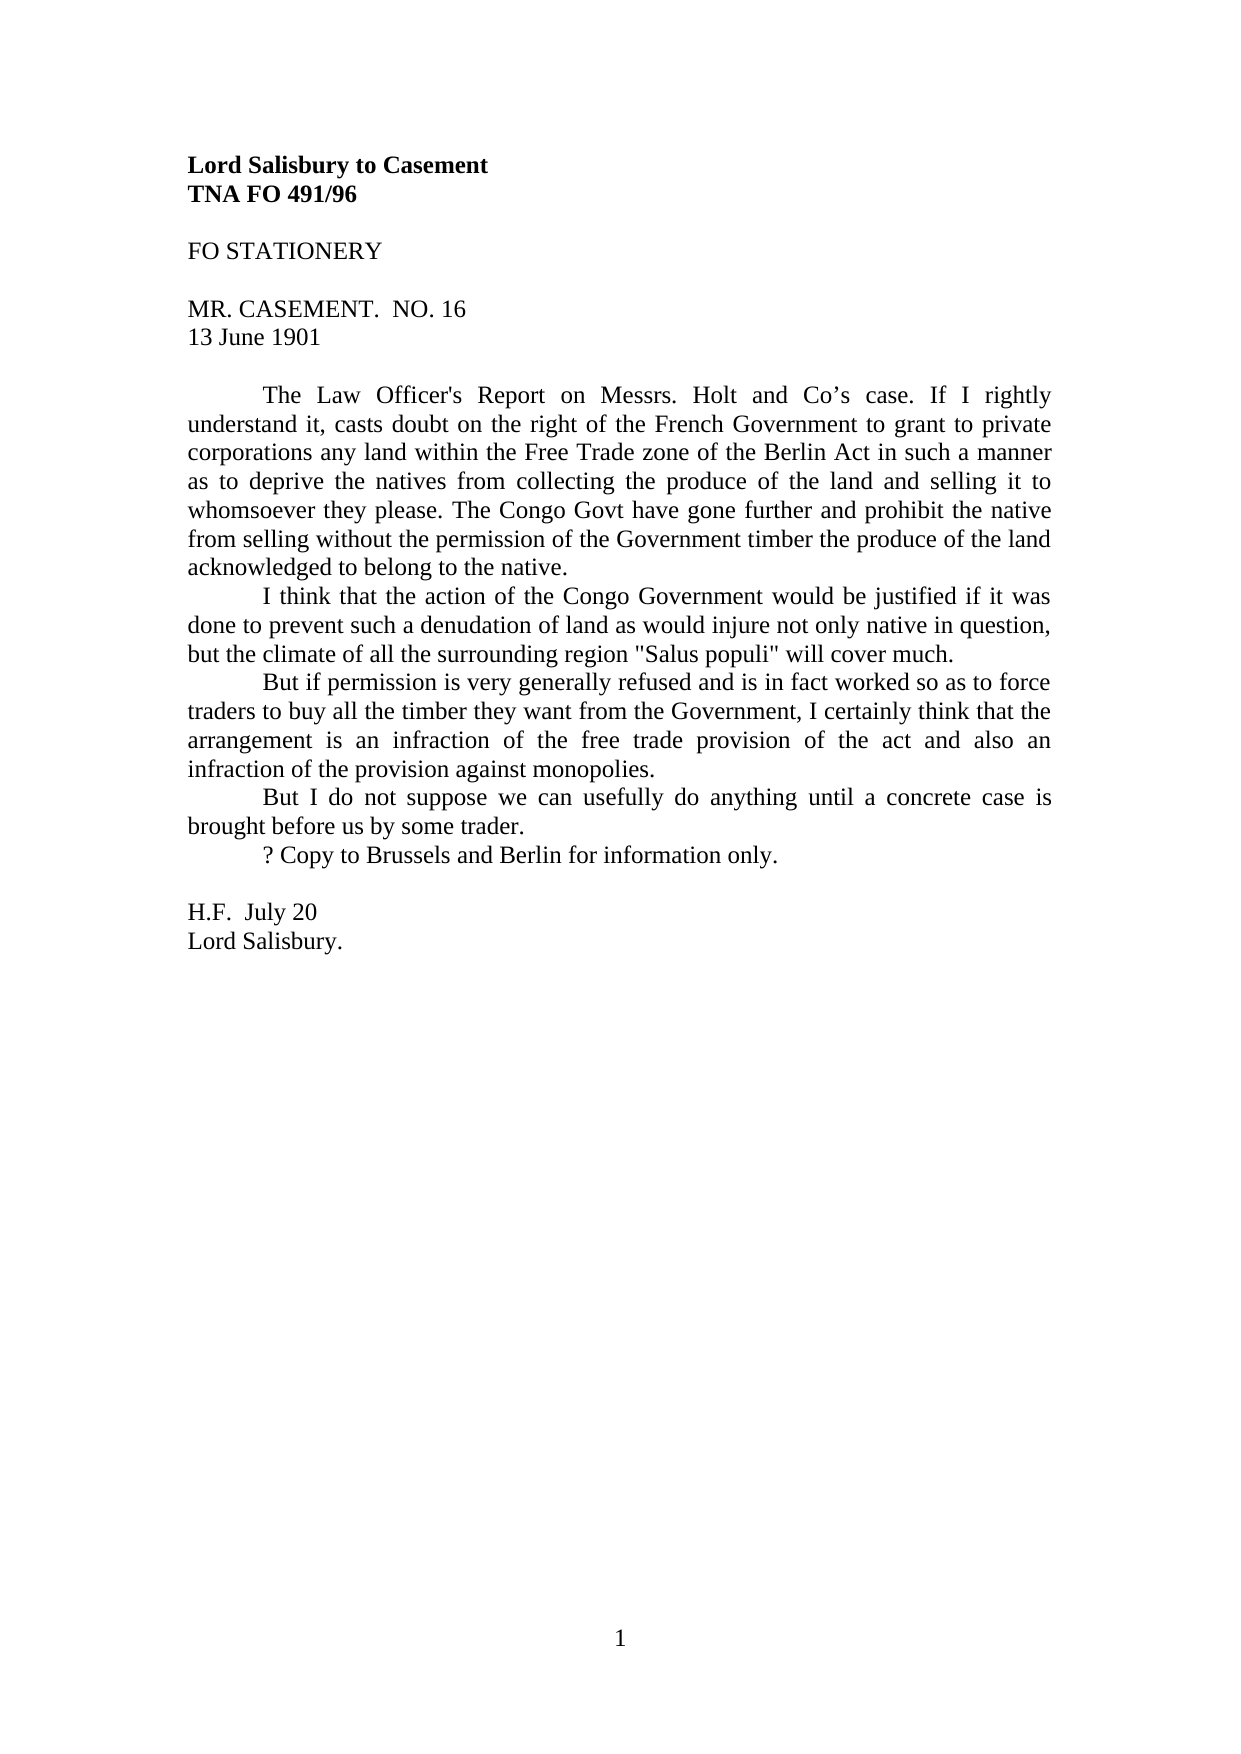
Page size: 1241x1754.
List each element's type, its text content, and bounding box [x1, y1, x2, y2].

text ? Copy to Brussels and Berlin for information only. [187, 840, 1053, 869]
text H.F. July 20 [187, 897, 1053, 926]
text I think that the action of the Congo Government would be justified if it was done to prevent such a denudation of land as would injure not only native in question, but the climate of all the surrounding region "Salus populi" will cover much. [187, 581, 1053, 667]
text The Law Officer's Report on Messrs. Holt and Co’s case. If I rightly understand it, casts doubt on the right of the French Government to grant to private corporations any land within the Free Trade zone of the Berlin Act in such a manner as to deprive the natives from collecting the produce of the land and selling it to whomsoever they please. The Congo Govt have gone further and prohibit the native from selling without the permission of the Government timber the produce of the land acknowledged to belong to the native. [187, 380, 1053, 581]
text Lord Salisbury to Casement [187, 150, 1053, 179]
text Lord Salisbury. [187, 926, 1053, 955]
text But I do not suppose we can usefully do anything until a concrete case is brought before us by some trader. [187, 782, 1053, 840]
text MR. CASEMENT. NO. 16 [187, 294, 1053, 322]
text 13 June 1901 [187, 322, 1053, 351]
text FO STATIONERY [187, 236, 1053, 265]
text But if permission is very generally refused and is in fact worked so as to force traders to buy all the timber they want from the Government, I certainly think that the arrangement is an infraction of the free trade provision of the act and also an infraction of the provision against monopolies. [187, 667, 1053, 782]
text TNA FO 491/96 [187, 179, 1053, 207]
